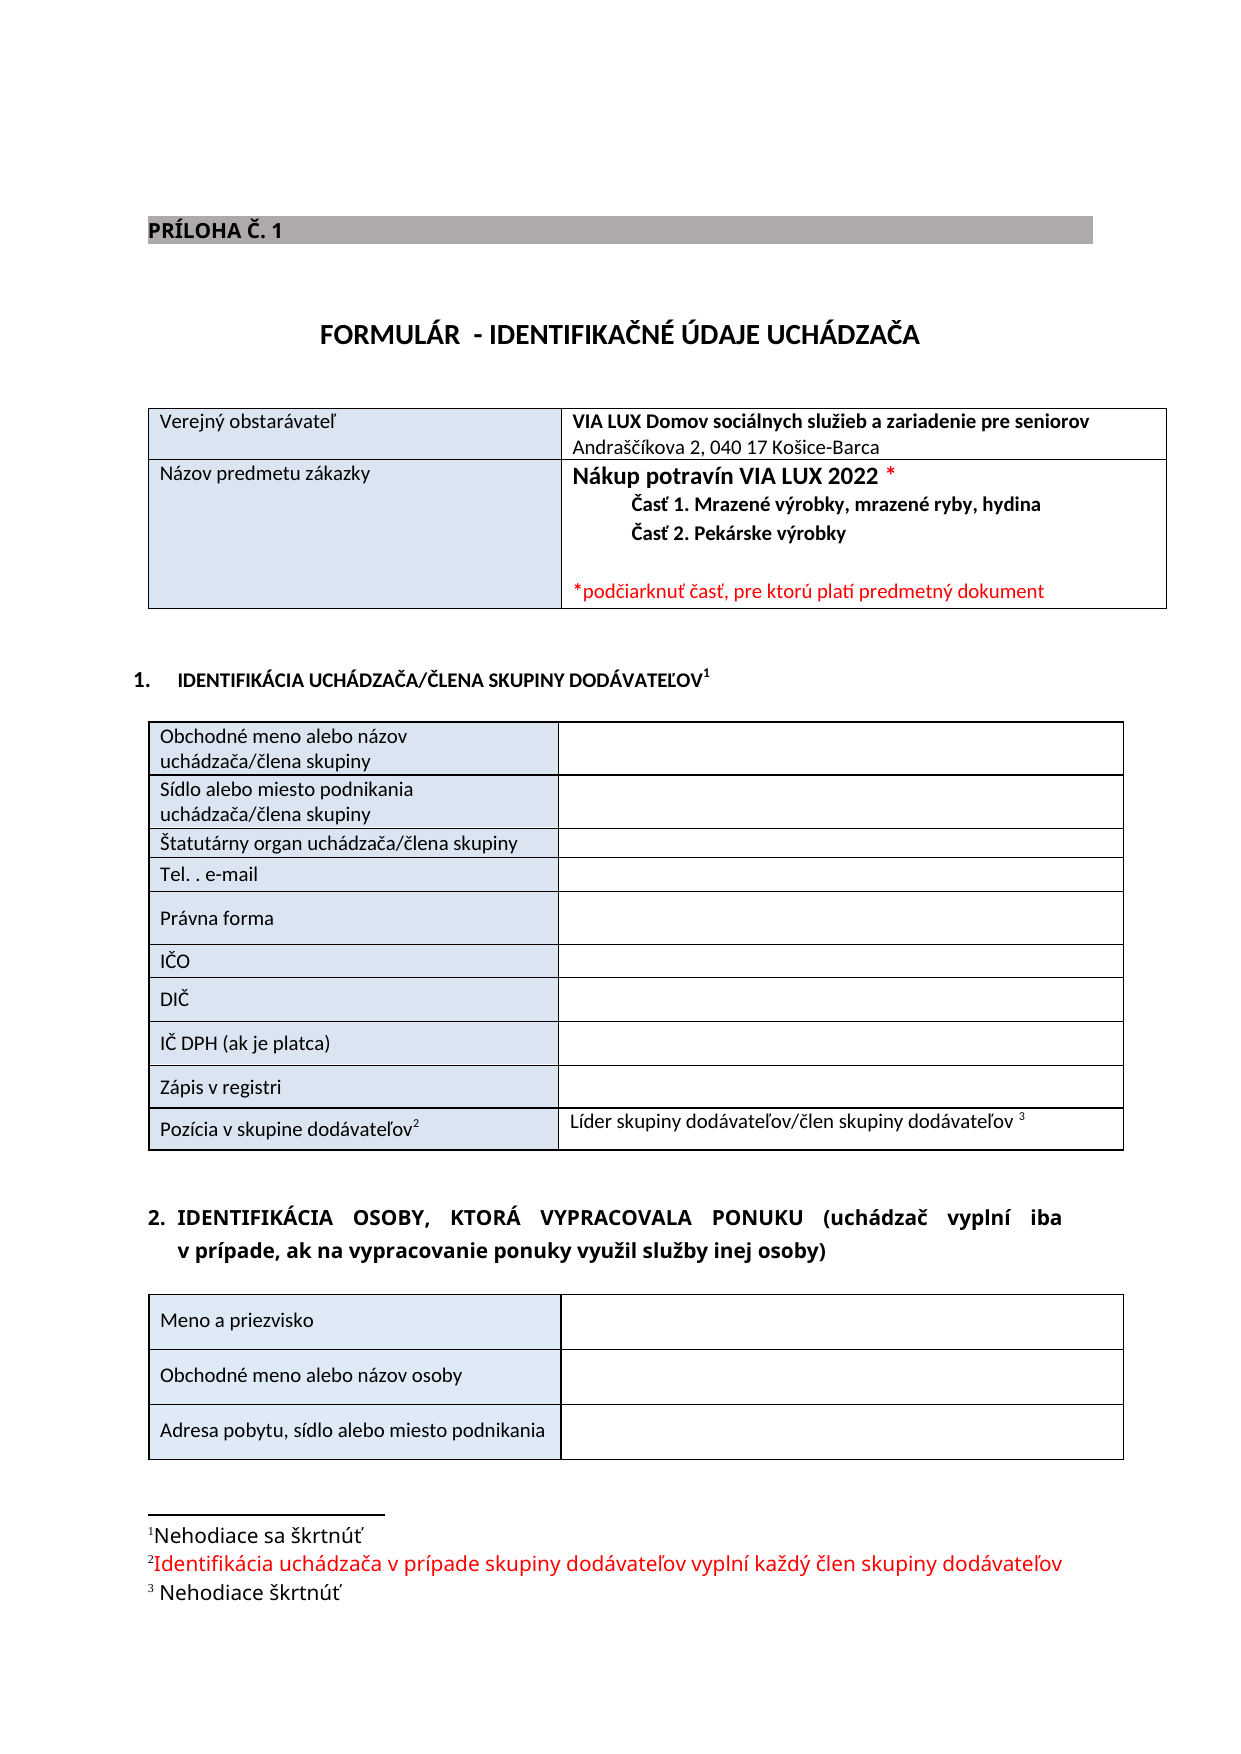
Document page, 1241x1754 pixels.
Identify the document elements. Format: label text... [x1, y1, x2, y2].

table_header [562, 1295, 1123, 1349]
table_cell Tel. . e-mail [150, 858, 558, 891]
table_cell Obchodné meno alebo názov osoby [150, 1350, 560, 1404]
table_cell Pozícia v skupine dodávateľov [150, 1109, 558, 1149]
table_cell Nákup potravín VIA LUX 2022 * Časť 1. Mrazené výrobky, mrazené ryby, hydina Časť 2. Pekárske výrobky *podčiarknuť časť, pre ktorú platí predmetný dokument [562, 460, 1166, 608]
table_cell DIČ [150, 978, 558, 1021]
table_cell Štatutárny organ uchádzača/člena skupiny [150, 829, 558, 856]
table_cell [559, 892, 1123, 944]
text prÍloha Č. 1 [148, 216, 1093, 244]
table_cell Adresa pobytu, sídlo alebo miesto podnikania [150, 1405, 560, 1459]
table_cell [559, 978, 1123, 1021]
table_cell Právna forma [150, 892, 558, 944]
table_cell [562, 1350, 1123, 1404]
table_cell Názov predmetu zákazky [149, 460, 561, 608]
table_cell [559, 858, 1123, 891]
table_header [559, 723, 1123, 774]
table_cell [559, 1066, 1123, 1107]
table_header Verejný obstarávateľ [149, 409, 561, 459]
table_header VIA LUX Domov sociálnych služieb a zariadenie pre seniorov Andraščíkova 2, 040 17 Košice-Barca [562, 409, 1166, 459]
list 2. IDENTIFIKÁCIA OSOBY, KTORÁ VYPRACOVALA PONUKU (uchádzač vyplní iba v prípade, ak na vypracovanie ponuky využil služby inej osoby) [148, 1203, 1063, 1264]
table_cell IČ DPH (ak je platca) [150, 1022, 558, 1064]
table_cell [559, 829, 1123, 856]
table_cell IČO [150, 945, 558, 977]
table_header Meno a priezvisko [150, 1295, 560, 1349]
table_cell [559, 776, 1123, 827]
table_cell [559, 945, 1123, 977]
table_cell Zápis v registri [150, 1066, 558, 1107]
table_header Obchodné meno alebo názov uchádzača/člena skupiny [150, 723, 558, 774]
table_cell Sídlo alebo miesto podnikania uchádzača/člena skupiny [150, 776, 558, 827]
table_cell [562, 1405, 1123, 1459]
text formulÁr - IDENTIFIKAČNÉ ÚDAJE UCHÁDZAČA [148, 316, 1093, 351]
table_cell Líder skupiny dodávateľov/člen skupiny dodávateľov [559, 1109, 1123, 1149]
table_cell [559, 1022, 1123, 1064]
list IDENTIFIKÁCIA UCHÁDZAČA/člena skupiny dodávateľov [133, 665, 1093, 693]
